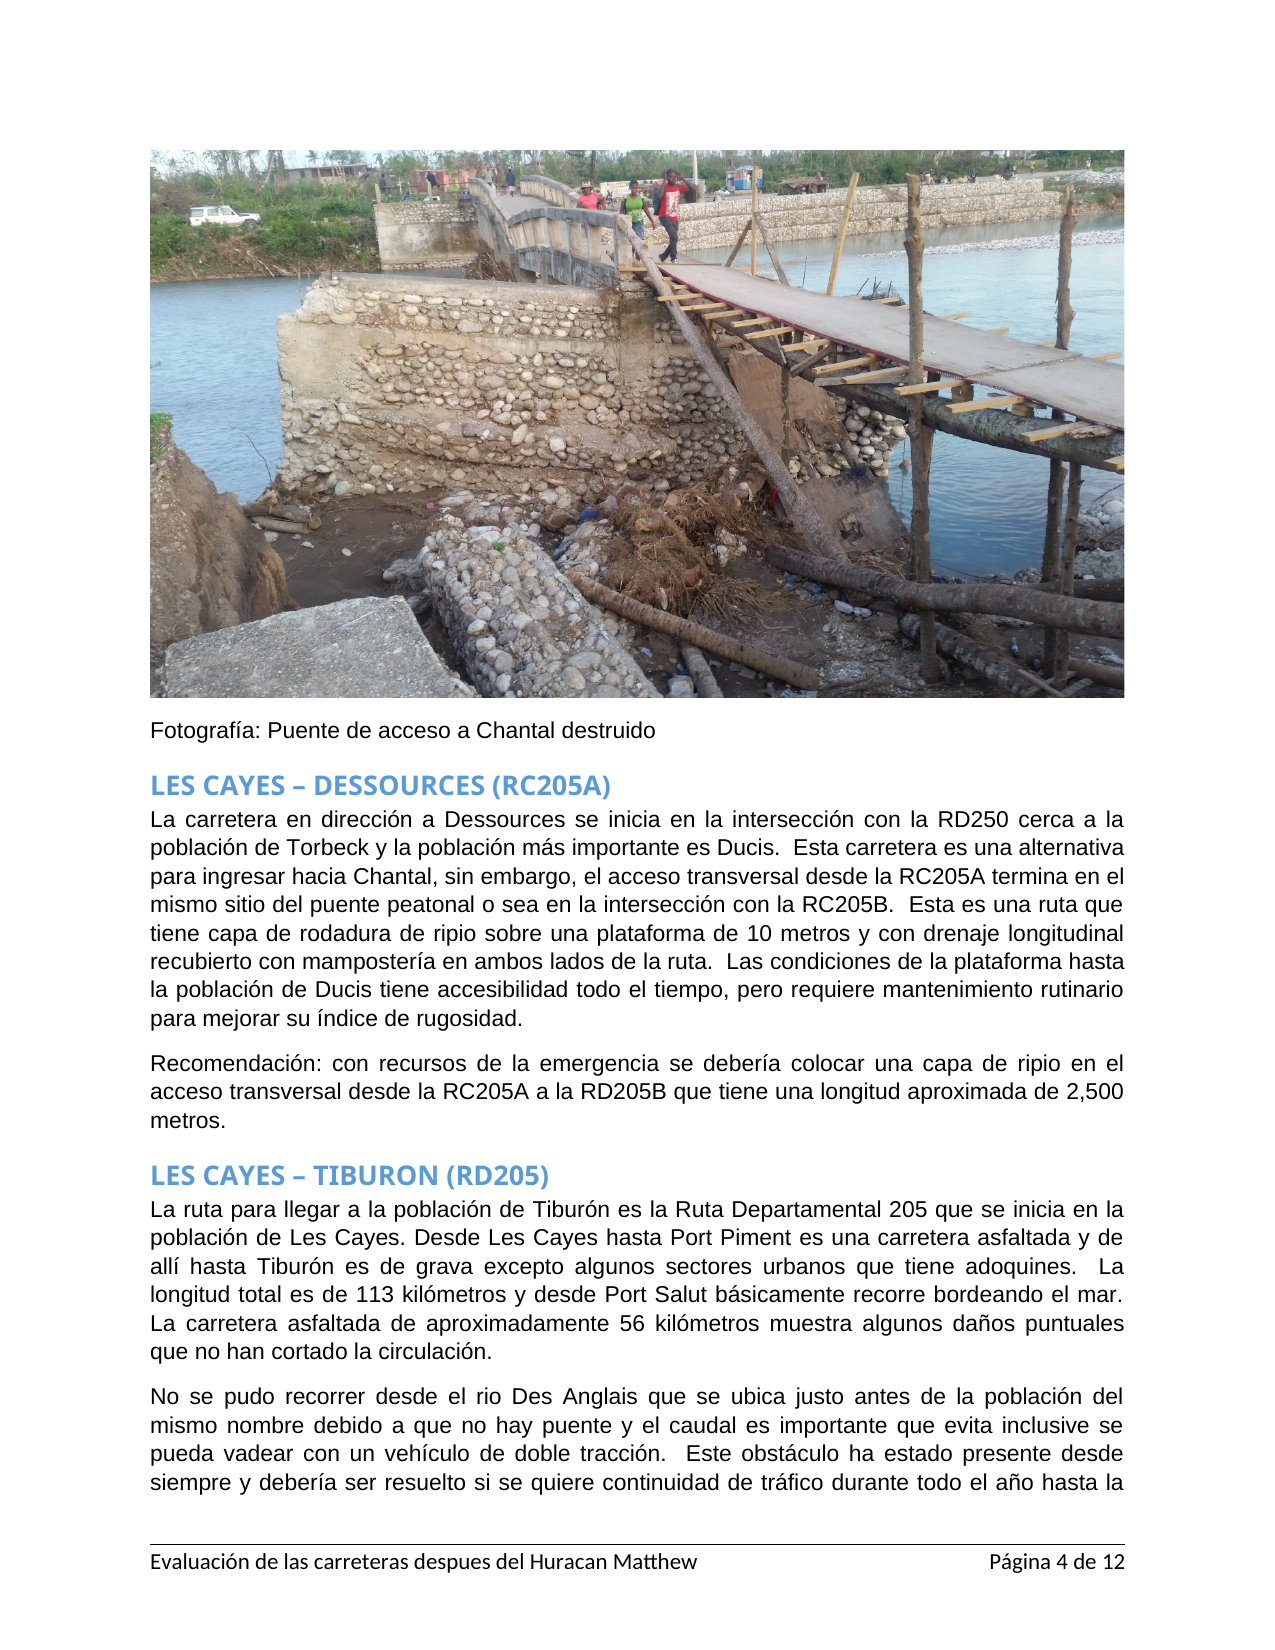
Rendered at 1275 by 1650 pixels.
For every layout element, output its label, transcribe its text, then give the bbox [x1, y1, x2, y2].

text Recomendación: con recursos de la emergencia se debería colocar una capa de ripio en el acceso transversal desde la RC205A a la RD205B que tiene una longitud aproximada de 2,500 metros. [150, 1050, 1125, 1133]
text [150, 1383, 1125, 1495]
text La carretera en dirección a Dessources se inicia en la intersección con la RD250 cerca a la población de Torbeck y la población más importante es Ducis. Esta carretera es una alternativa para ingresar hacia Chantal, sin embargo, el acceso transversal desde la RC205A termina en el mismo sitio del puente peatonal o sea en la intersección con la RC205B. Esta es una ruta que tiene capa de rodadura de ripio sobre una plataforma de 10 metros y con drenaje longitudinal recubierto con mampostería en ambos lados de la ruta. Las condiciones de la plataforma hasta la población de Ducis tiene accesibilidad todo el tiempo, pero requiere mantenimiento rutinario para mejorar su índice de rugosidad. [150, 806, 1125, 1031]
subtitle LES CAYES – DESSOURCES (RC205A) [150, 766, 1125, 803]
subtitle LES CAYES – TIBURON (RD205) [150, 1156, 1125, 1193]
text La ruta para llegar a la población de Tiburón es la Ruta Departamental 205 que se inicia en la población de Les Cayes. Desde Les Cayes hasta Port Piment es una carretera asfaltada y de allí hasta Tiburón es de grava excepto algunos sectores urbanos que tiene adoquines. La longitud total es de 113 kilómetros y desde Port Salut básicamente recorre bordeando el mar. La carretera asfaltada de aproximadamente 56 kilómetros muestra algunos daños puntuales que no han cortado la circulación. [150, 1196, 1125, 1364]
text Fotografía: Puente de acceso a Chantal destruido [150, 717, 1125, 743]
picture [150, 150, 1125, 698]
